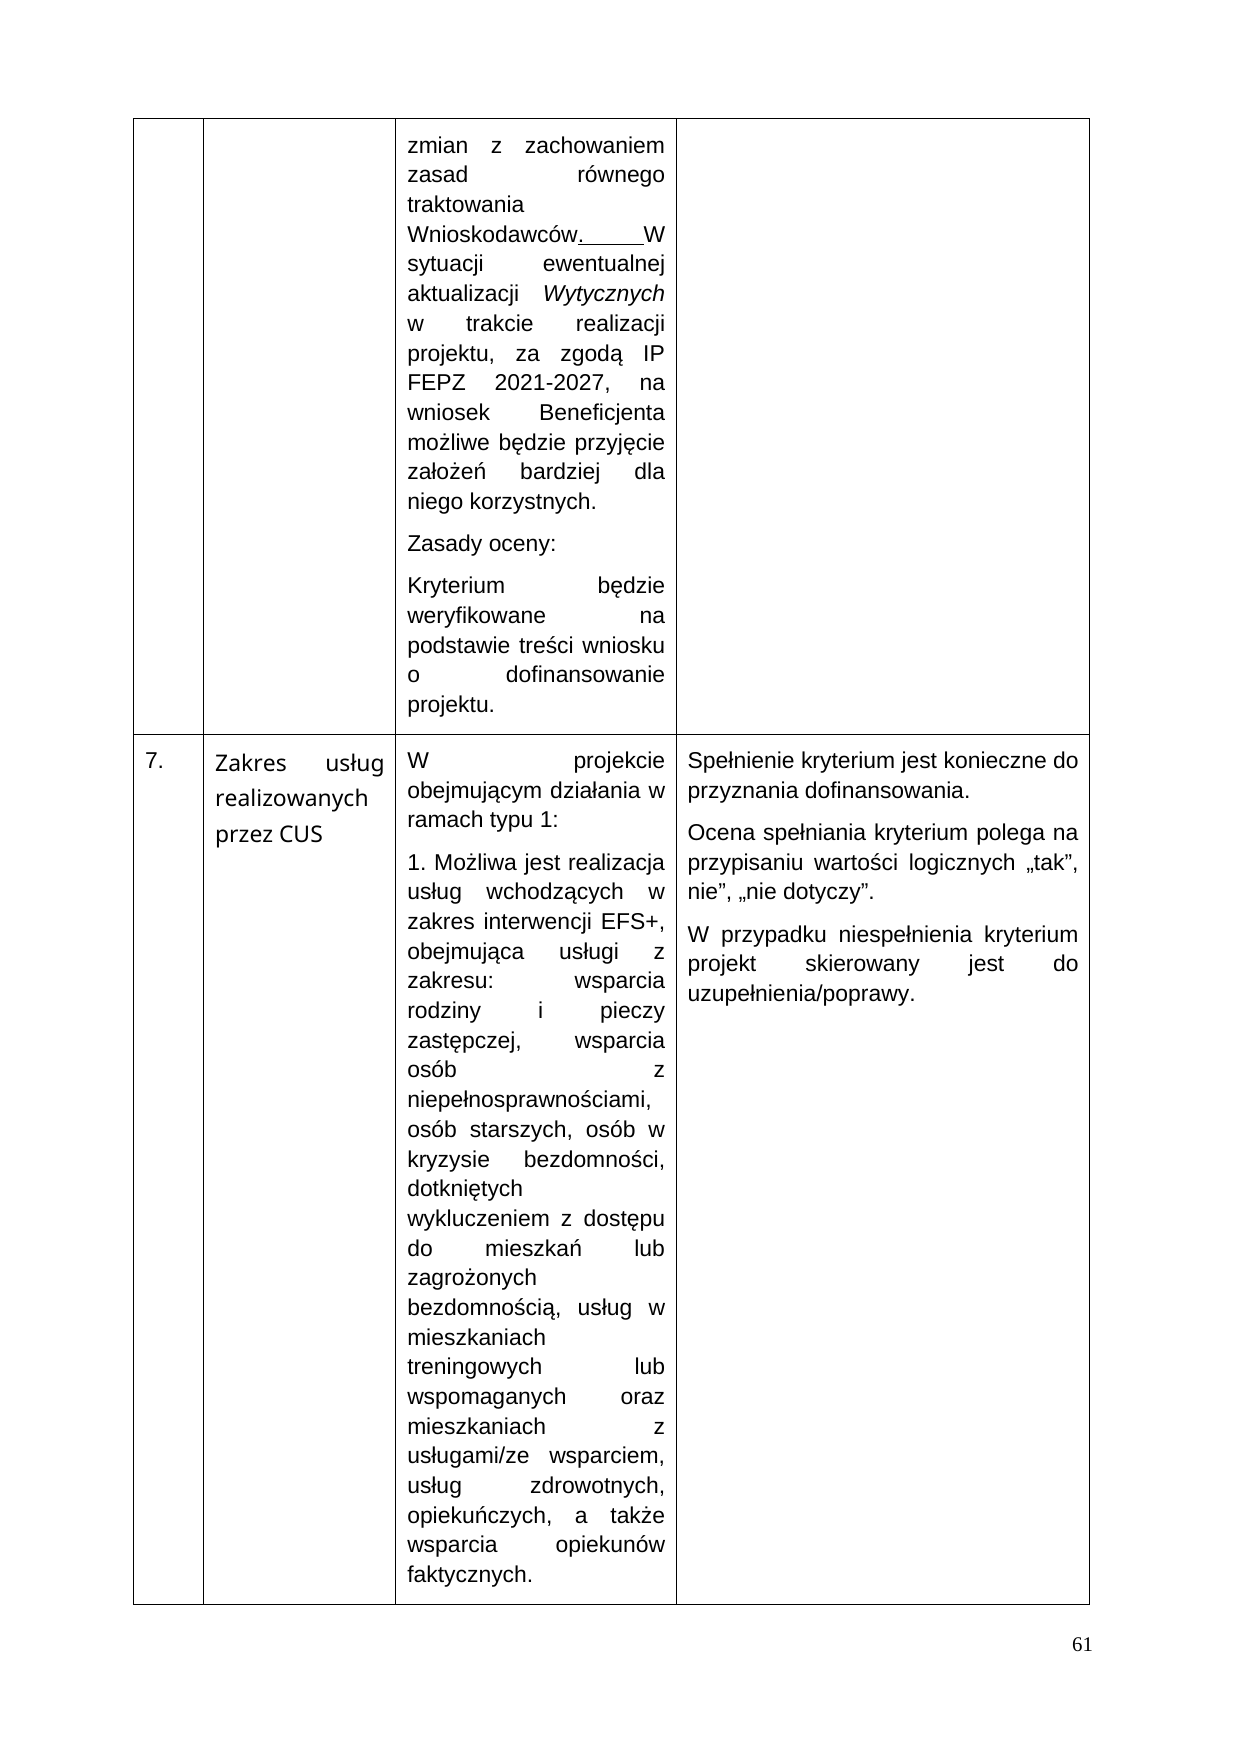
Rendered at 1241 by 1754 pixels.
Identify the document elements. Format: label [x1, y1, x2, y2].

table_cell [204, 119, 395, 733]
table_cell [396, 735, 676, 1604]
table_cell [396, 119, 676, 733]
table_cell [134, 119, 203, 733]
table_cell [204, 735, 395, 1604]
table_cell [677, 119, 1089, 733]
table_cell [134, 735, 203, 1604]
table_cell [677, 735, 1089, 1604]
